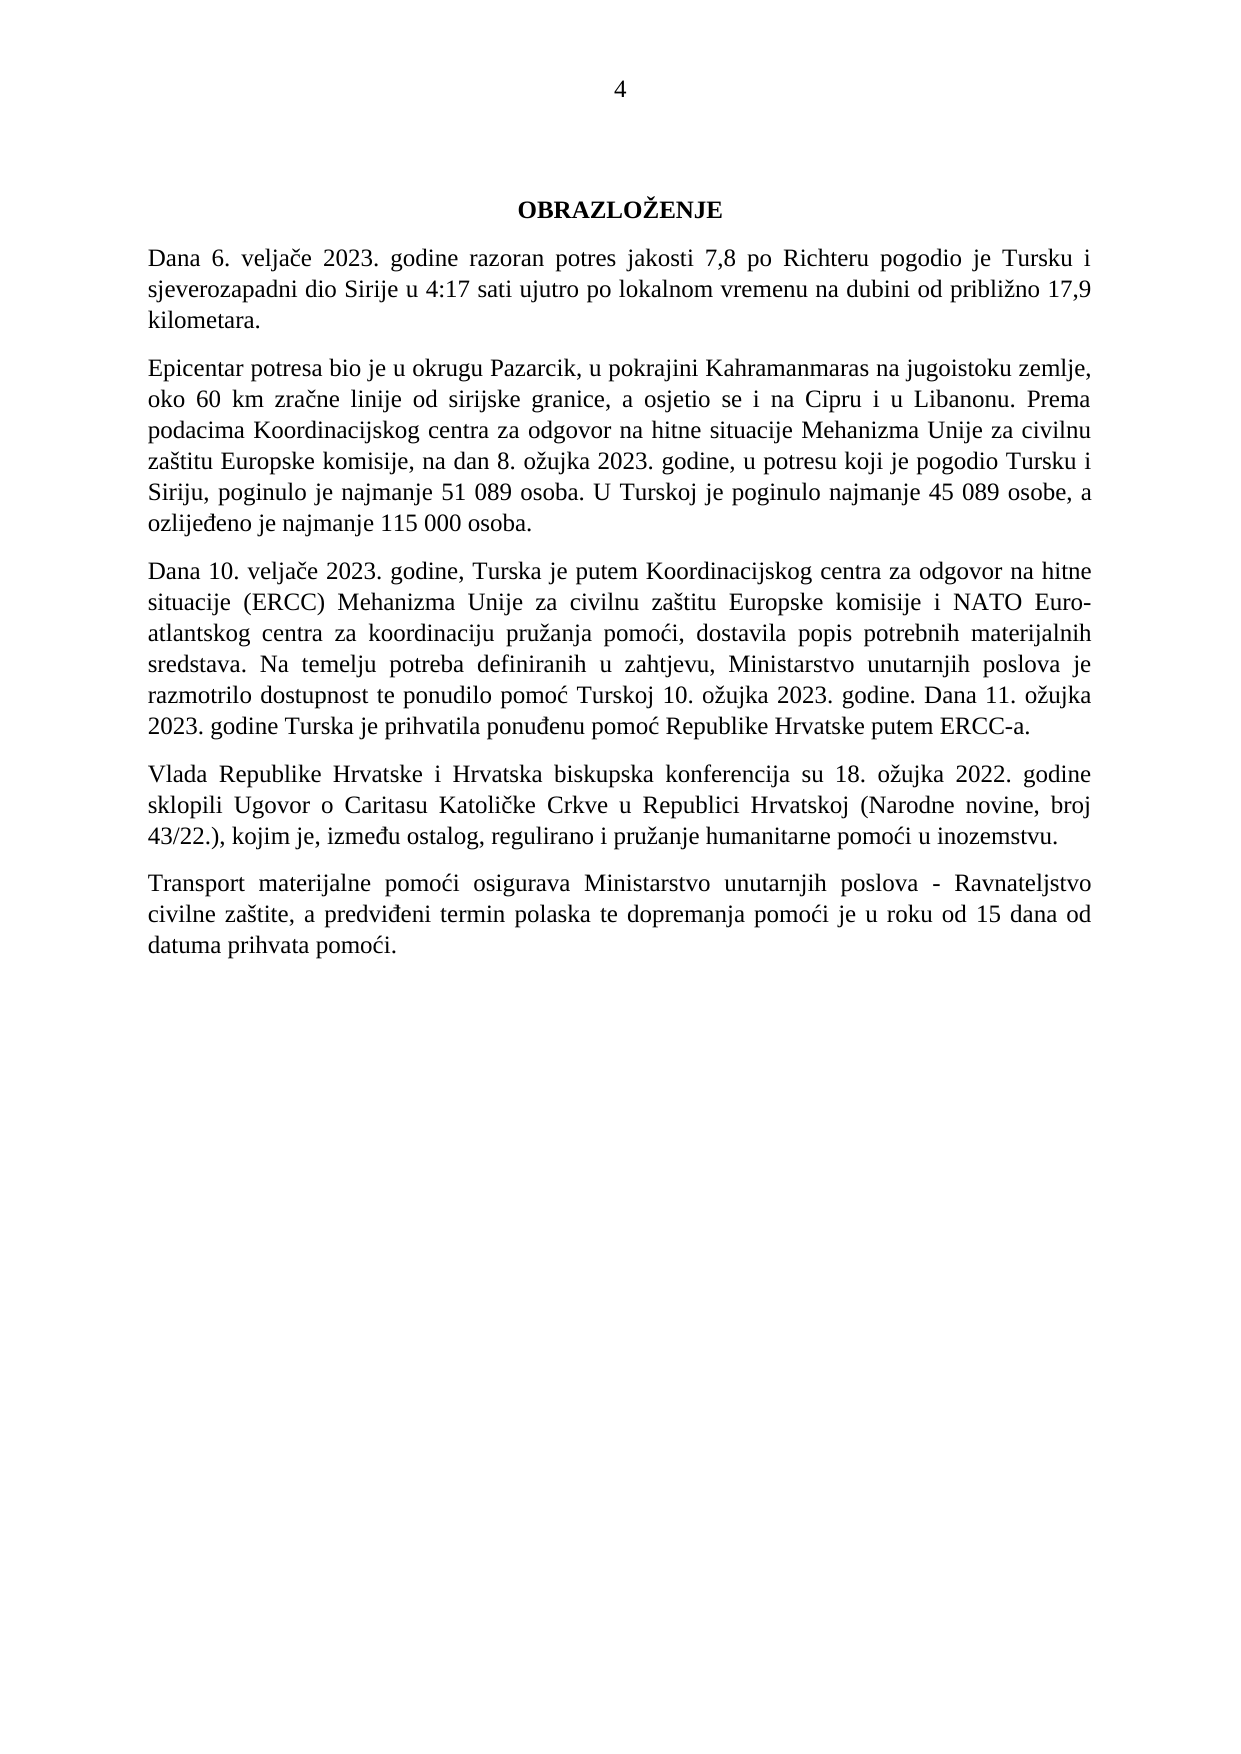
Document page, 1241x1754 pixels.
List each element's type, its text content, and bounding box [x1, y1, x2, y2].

text Epicentar potresa bio je u okrugu Pazarcik, u pokrajini Kahramanmaras na jugoistoku zemlje, oko 60 km zračne linije od sirijske granice, a osjetio se i na Cipru i u Libanonu. Prema podacima Koordinacijskog centra za odgovor na hitne situacije Mehanizma Unije za civilnu zaštitu Europske komisije, na dan 8. ožujka 2023. godine, u potresu koji je pogodio Tursku i Siriju, poginulo je najmanje 51 089 osoba. U Turskoj je poginulo najmanje 45 089 osobe, a ozlijeđeno je najmanje 115 000 osoba. [148, 353, 1093, 537]
text OBRAZLOŽENJE [148, 195, 1093, 224]
text Vlada Republike Hrvatske i Hrvatska biskupska konferencija su 18. ožujka 2022. godine sklopili Ugovor o Caritasu Katoličke Crkve u Republici Hrvatskoj (Narodne novine, broj 43/22.), kojim je, između ostalog, regulirano i pružanje humanitarne pomoći u inozemstvu. [148, 759, 1093, 849]
text Dana 10. veljače 2023. godine, Turska je putem Koordinacijskog centra za odgovor na hitne situacije (ERCC) Mehanizma Unije za civilnu zaštitu Europske komisije i NATO Euro-atlantskog centra za koordinaciju pružanja pomoći, dostavila popis potrebnih materijalnih sredstava. Na temelju potreba definiranih u zahtjevu, Ministarstvo unutarnjih poslova je razmotrilo dostupnost te ponudilo pomoć Turskoj 10. ožujka 2023. godine. Dana 11. ožujka 2023. godine Turska je prihvatila ponuđenu pomoć Republike Hrvatske putem ERCC-a. [148, 556, 1093, 740]
text Transport materijalne pomoći osigurava Ministarstvo unutarnjih poslova - Ravnateljstvo civilne zaštite, a predviđeni termin polaska te dopremanja pomoći je u roku od 15 dana od datuma prihvata pomoći. [148, 868, 1093, 959]
text Dana 6. veljače 2023. godine razoran potres jakosti 7,8 po Richteru pogodio je Tursku i sjeverozapadni dio Sirije u 4:17 sati ujutro po lokalnom vremenu na dubini od približno 17,9 kilometara. [148, 243, 1093, 334]
